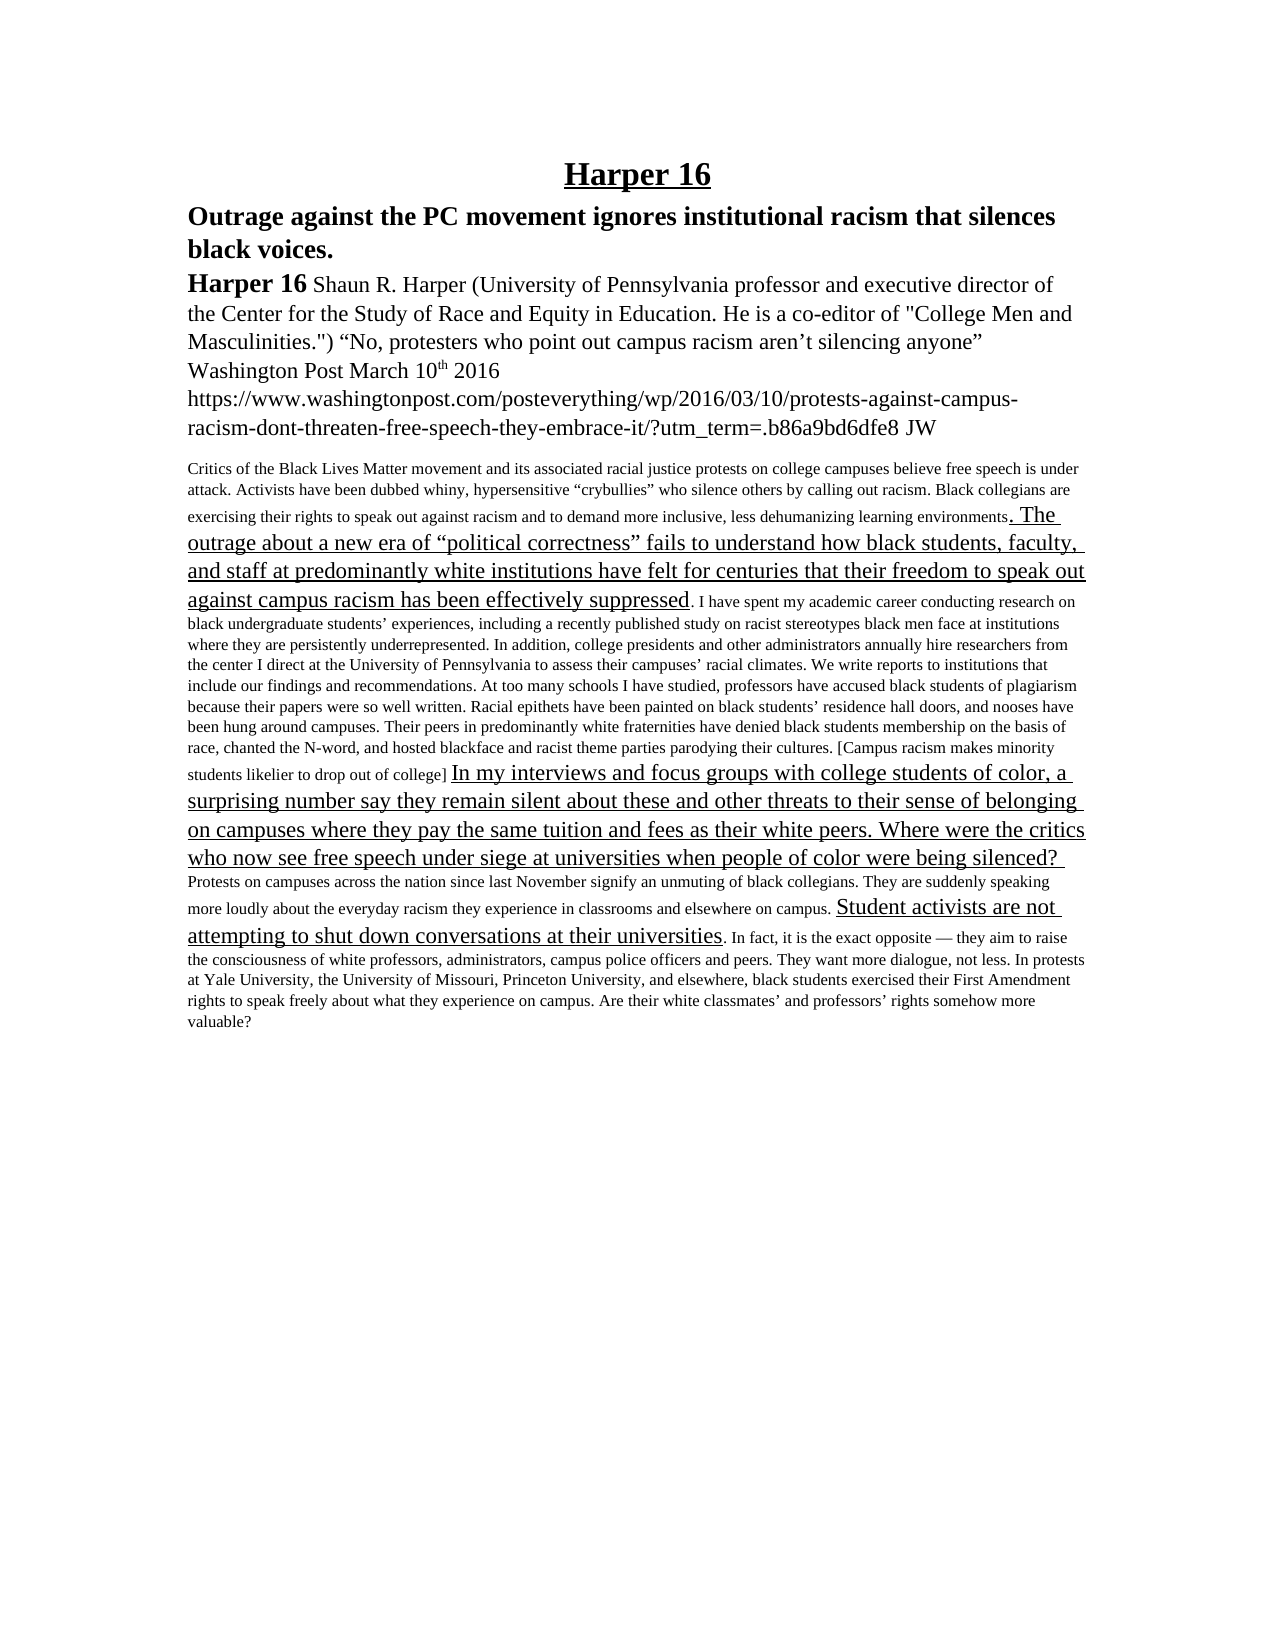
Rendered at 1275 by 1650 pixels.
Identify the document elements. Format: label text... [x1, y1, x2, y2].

subtitle Outrage against the PC movement ignores institutional racism that silences black voices. [187, 200, 1087, 264]
text Harper 16 Shaun R. Harper (University of Pennsylvania professor and executive director of the Center for the Study of Race and Equity in Education. He is a co-editor of "College Men and Masculinities.") “No, protesters who point out campus racism aren’t silencing anyone” Washington Post March 10th 2016 https://www.washingtonpost.com/posteverything/wp/2016/03/10/protests-against-campus-racism-dont-threaten-free-speech-they-embrace-it/?utm_term=.b86a9bd6dfe8 JW [187, 267, 1087, 440]
text Critics of the Black Lives Matter movement and its associated racial justice protests on college campuses believe free speech is under attack. Activists have been dubbed whiny, hypersensitive “crybullies” who silence others by calling out racism. Black collegians are exercising their rights to speak out against racism and to demand more inclusive, less dehumanizing learning environments. The outrage about a new era of “political correctness” fails to understand how black students, faculty, and staff at predominantly white institutions have felt for centuries that their freedom to speak out against campus racism has been effectively suppressed. I have spent my academic career conducting research on black undergraduate students’ experiences, including a recently published study on racist stereotypes black men face at institutions where they are persistently underrepresented. In addition, college presidents and other administrators annually hire researchers from the center I direct at the University of Pennsylvania to assess their campuses’ racial climates. We write reports to institutions that include our findings and recommendations. At too many schools I have studied, professors have accused black students of plagiarism because their papers were so well written. Racial epithets have been painted on black students’ residence hall doors, and nooses have been hung around campuses. Their peers in predominantly white fraternities have denied black students membership on the basis of race, chanted the N-word, and hosted blackface and racist theme parties parodying their cultures. [Campus racism makes minority students likelier to drop out of college] In my interviews and focus groups with college students of color, a surprising number say they remain silent about these and other threats to their sense of belonging on campuses where they pay the same tuition and fees as their white peers. Where were the critics who now see free speech under siege at universities when people of color were being silenced? Protests on campuses across the nation since last November signify an unmuting of black collegians. They are suddenly speaking more loudly about the everyday racism they experience in classrooms and elsewhere on campus. Student activists are not attempting to shut down conversations at their universities. In fact, it is the exact opposite — they aim to raise the consciousness of white professors, administrators, campus police officers and peers. They want more dialogue, not less. In protests at Yale University, the University of Missouri, Princeton University, and elsewhere, black students exercised their First Amendment rights to speak freely about what they experience on campus. Are their white classmates’ and professors’ rights somehow more valuable? [187, 459, 1087, 1031]
subtitle Harper 16 [187, 154, 1087, 192]
